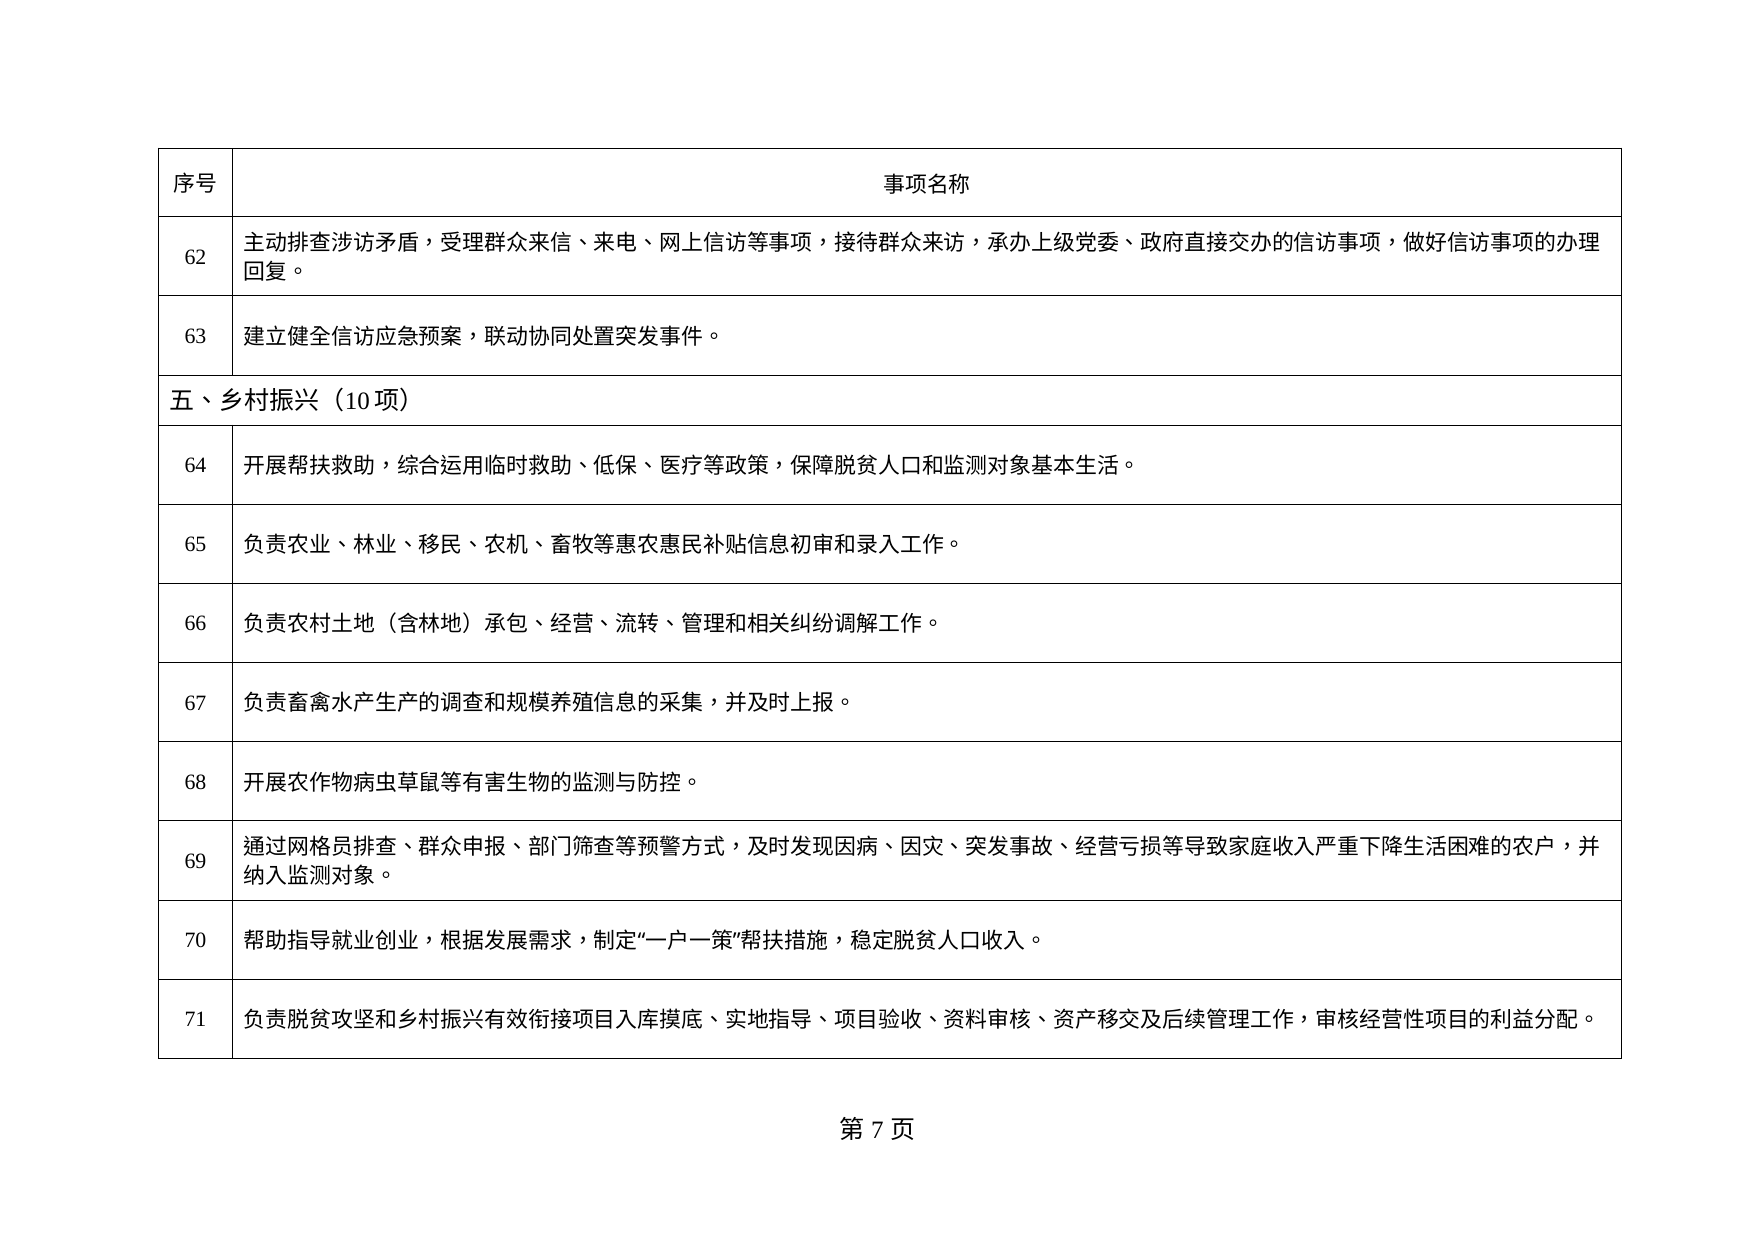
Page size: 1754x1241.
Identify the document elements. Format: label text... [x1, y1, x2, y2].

table_cell 71 [159, 980, 232, 1058]
table_cell 65 [159, 505, 232, 583]
table_cell 开展帮扶救助，综合运用临时救助、低保、医疗等政策，保障脱贫人口和监测对象基本生活。 [233, 426, 1621, 504]
table_cell 五、乡村振兴（10项） [159, 376, 1621, 424]
table_cell 66 [159, 584, 232, 662]
table_header 事项名称 [233, 149, 1621, 216]
table_cell 负责脱贫攻坚和乡村振兴有效衔接项目入库摸底、实地指导、项目验收、资料审核、资产移交及后续管理工作，审核经营性项目的利益分配。 [233, 980, 1621, 1058]
table_cell 负责农业、林业、移民、农机、畜牧等惠农惠民补贴信息初审和录入工作。 [233, 505, 1621, 583]
table_cell 开展农作物病虫草鼠等有害生物的监测与防控。 [233, 742, 1621, 820]
table_cell 建立健全信访应急预案，联动协同处置突发事件。 [233, 296, 1621, 374]
table_cell 帮助指导就业创业，根据发展需求，制定“一户一策”帮扶措施，稳定脱贫人口收入。 [233, 901, 1621, 979]
table_header 序号 [159, 149, 232, 216]
table_cell 67 [159, 663, 232, 741]
table_cell 负责畜禽水产生产的调查和规模养殖信息的采集，并及时上报。 [233, 663, 1621, 741]
table_cell 62 [159, 217, 232, 295]
table_cell 64 [159, 426, 232, 504]
table_cell 68 [159, 742, 232, 820]
table_cell 63 [159, 296, 232, 374]
table_cell 69 [159, 821, 232, 899]
table_cell 主动排查涉访矛盾，受理群众来信、来电、网上信访等事项，接待群众来访，承办上级党委、政府直接交办的信访事项，做好信访事项的办理回复。 [233, 217, 1621, 295]
table_cell 通过网格员排查、群众申报、部门筛查等预警方式，及时发现因病、因灾、突发事故、经营亏损等导致家庭收入严重下降生活困难的农户，并纳入监测对象。 [233, 821, 1621, 899]
table_cell 70 [159, 901, 232, 979]
table_cell 负责农村土地（含林地）承包、经营、流转、管理和相关纠纷调解工作。 [233, 584, 1621, 662]
